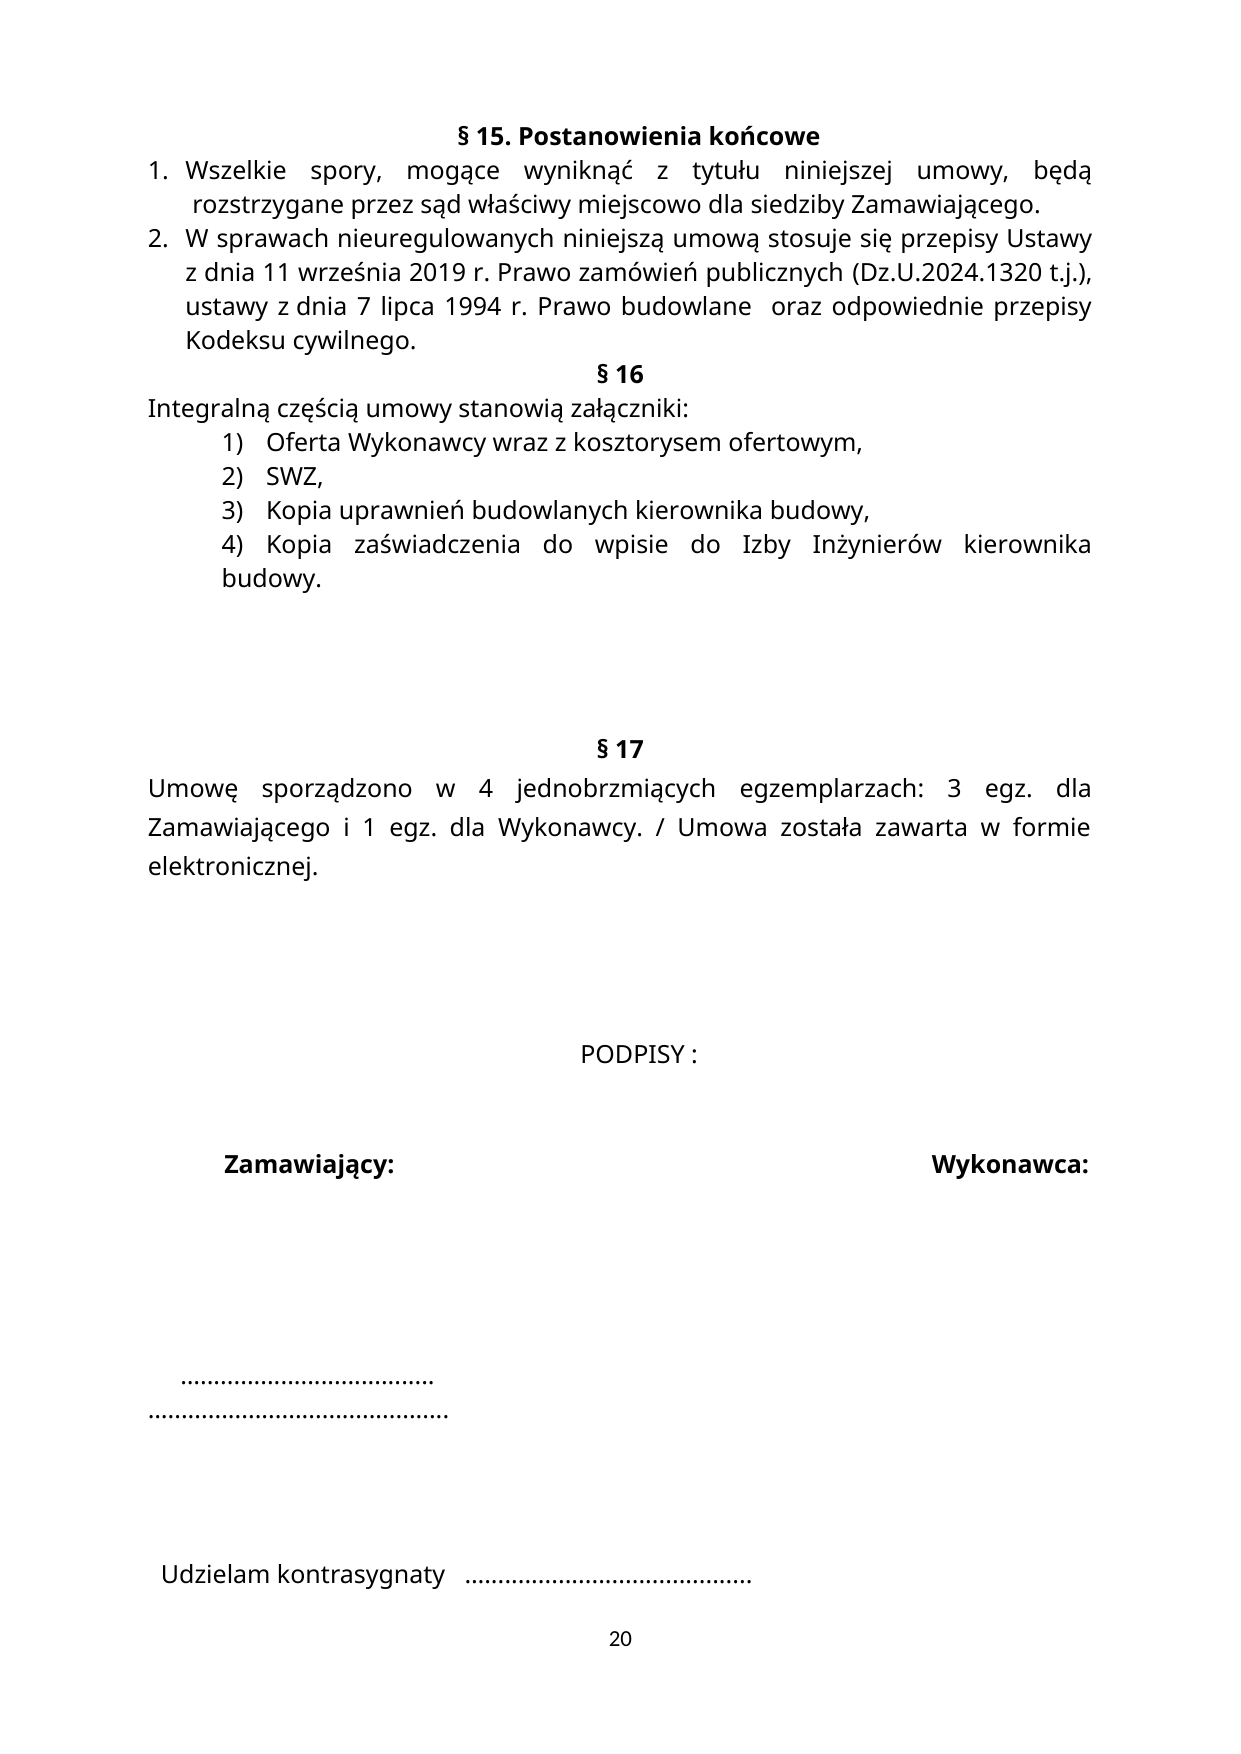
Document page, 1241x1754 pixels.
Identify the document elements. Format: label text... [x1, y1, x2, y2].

text Umowę sporządzono w 4 jednobrzmiących egzemplarzach: 3 egz. dla Zamawiającego i 1 egz. dla Wykonawcy. / Umowa została zawarta w formie elektronicznej. [148, 771, 1093, 883]
text § 16 [148, 357, 1093, 391]
text Integralną częścią umowy stanowią załączniki: [148, 391, 1093, 425]
text § 15. Postanowienia końcowe [185, 118, 1093, 152]
text Zamawiający: Wykonawca: [185, 1147, 1093, 1181]
text …................................... ….......................................... [148, 1358, 1093, 1426]
text § 17 [148, 731, 1093, 765]
list W sprawach nieuregulowanych niniejszą umową stosuje się przepisy Ustawy z dnia 11 września 2019 r. Prawo zamówień publicznych (Dz.U.2024.1320 t.j.), ustawy z dnia 7 lipca 1994 r. Prawo budowlane oraz odpowiednie przepisy Kodeksu cywilnego. [148, 220, 1093, 357]
list Kopia zaświadczenia do wpisie do Izby Inżynierów kierownika budowy. [221, 527, 1093, 595]
list SWZ, [221, 459, 1093, 493]
text Udzielam kontrasygnaty …........................................ [148, 1557, 1093, 1591]
list Oferta Wykonawcy wraz z kosztorysem ofertowym, [221, 425, 1093, 459]
text PODPISY : [185, 1037, 1093, 1071]
list Kopia uprawnień budowlanych kierownika budowy, [221, 493, 1093, 527]
list Wszelkie spory, mogące wyniknąć z tytułu niniejszej umowy, będą rozstrzygane przez sąd właściwy miejscowo dla siedziby Zamawiającego. [148, 152, 1093, 220]
